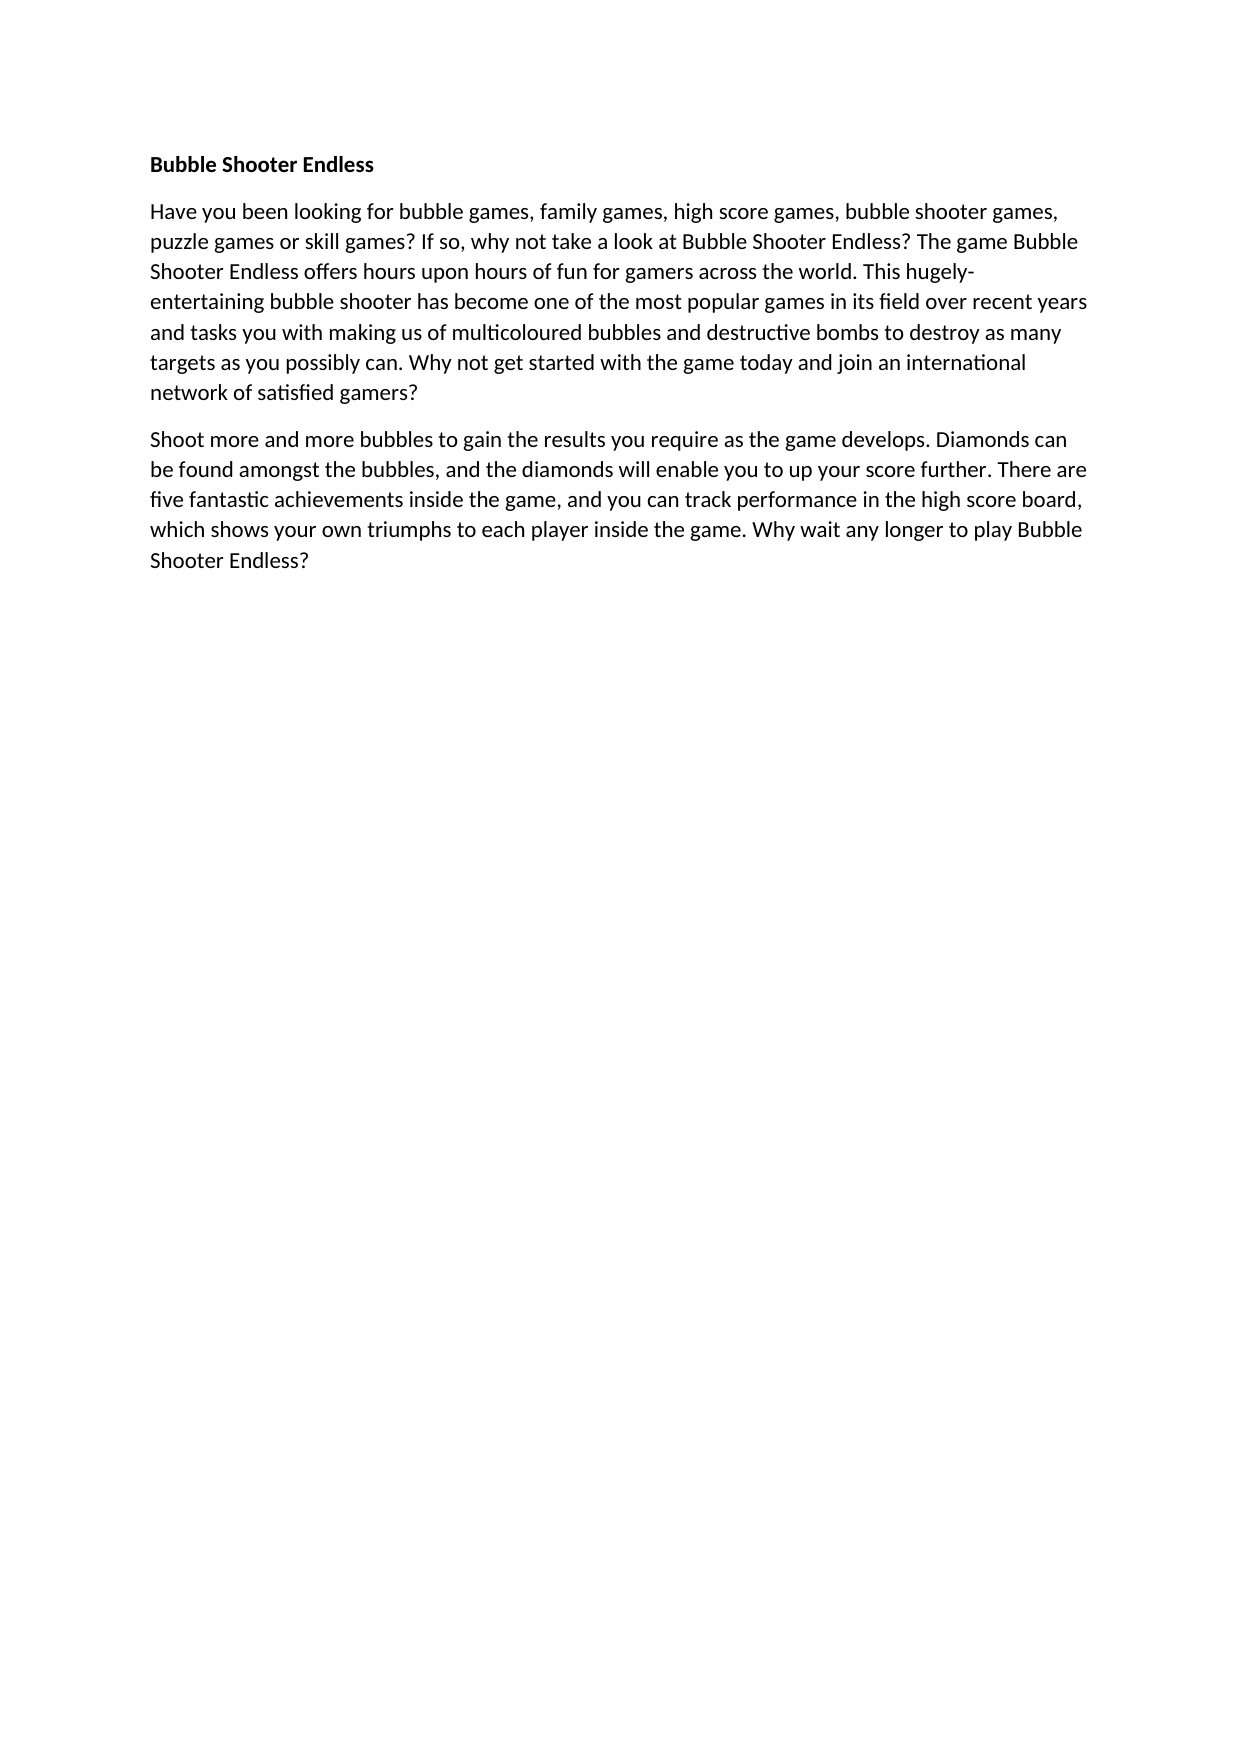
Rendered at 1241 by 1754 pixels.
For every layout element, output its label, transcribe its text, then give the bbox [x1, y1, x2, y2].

text Have you been looking for bubble games, family games, high score games, bubble shooter games, puzzle games or skill games? If so, why not take a look at Bubble Shooter Endless? The game Bubble Shooter Endless offers hours upon hours of fun for gamers across the world. This hugely-entertaining bubble shooter has become one of the most popular games in its field over recent years and tasks you with making us of multicoloured bubbles and destructive bombs to destroy as many targets as you possibly can. Why not get started with the game today and join an international network of satisfied gamers? [150, 197, 1090, 406]
text Shoot more and more bubbles to gain the results you require as the game develops. Diamonds can be found amongst the bubbles, and the diamonds will enable you to up your score further. There are five fantastic achievements inside the game, and you can track performance in the high score board, which shows your own triumphs to each player inside the game. Why wait any longer to play Bubble Shooter Endless? [150, 425, 1090, 574]
text Bubble Shooter Endless [150, 150, 1090, 178]
